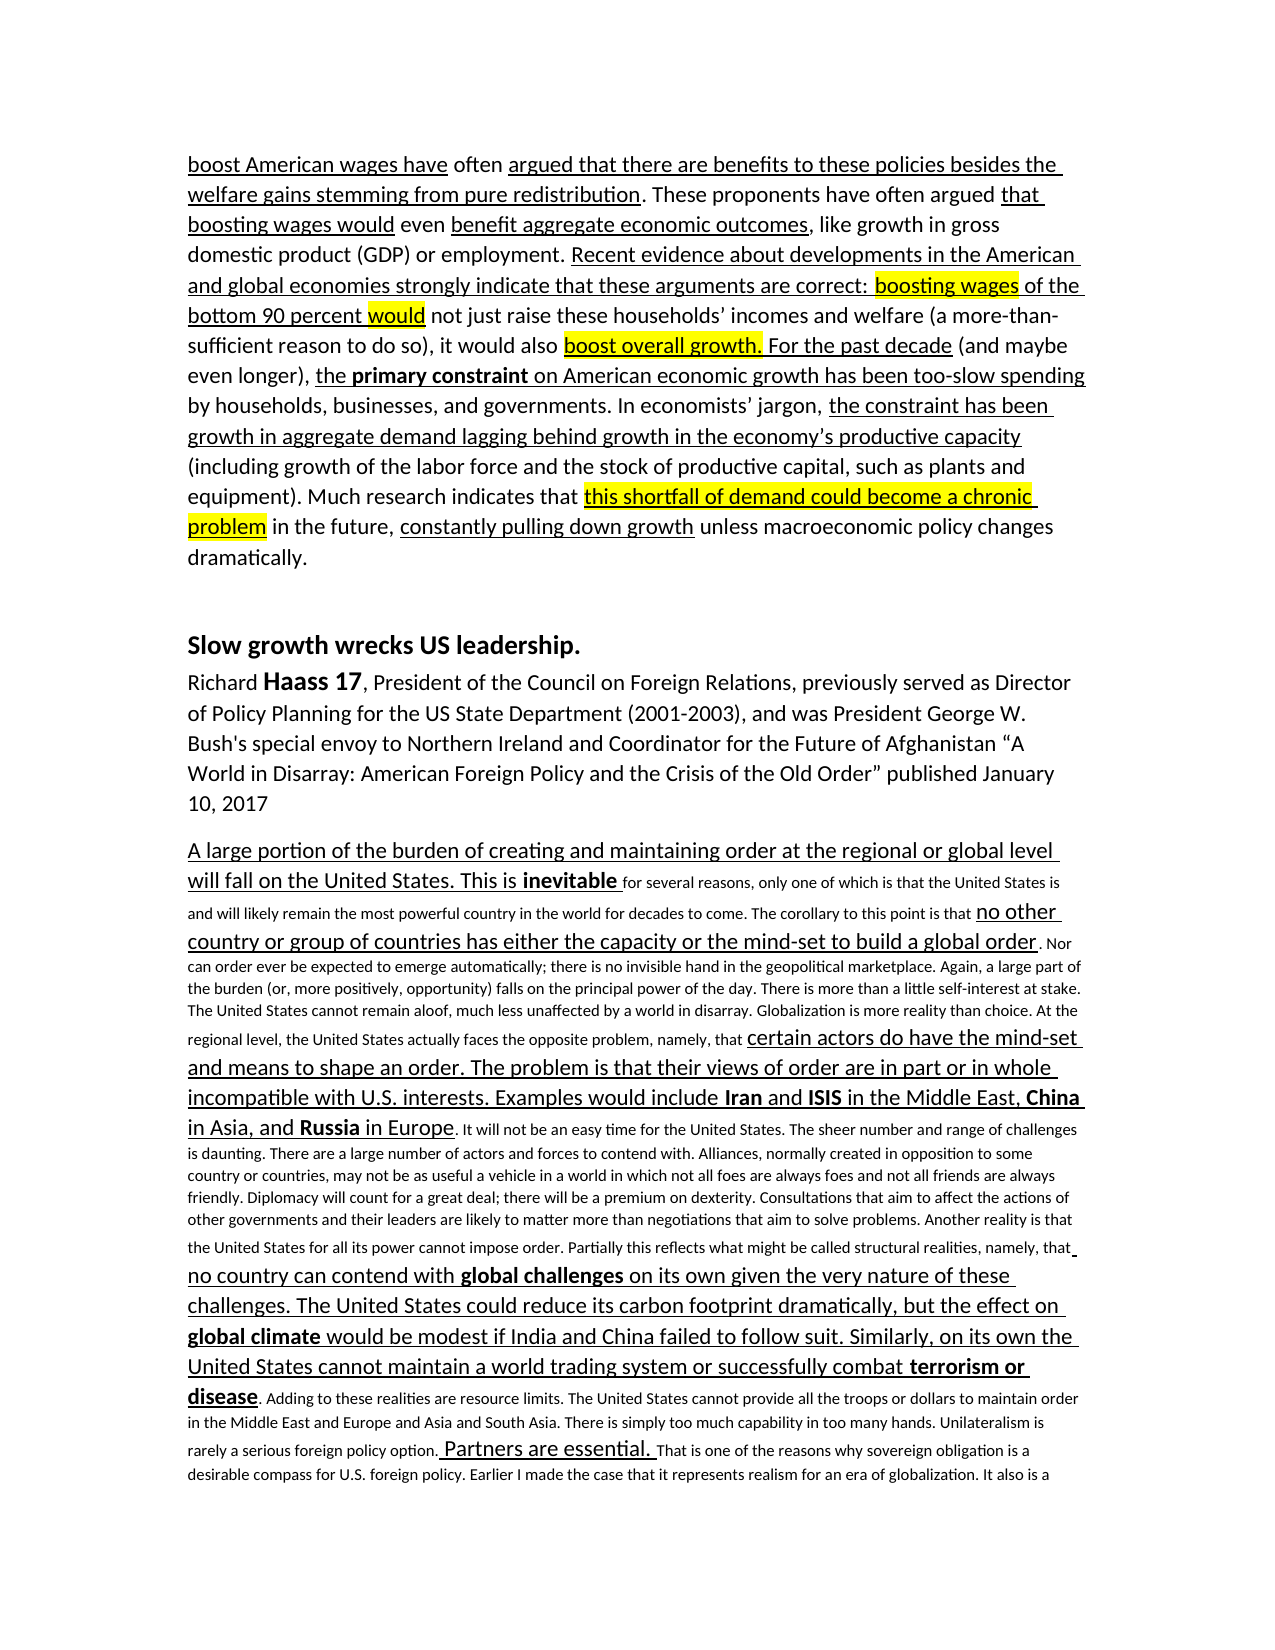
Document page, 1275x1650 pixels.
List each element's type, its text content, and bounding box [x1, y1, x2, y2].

text Slow growth wrecks US leadership. [187, 628, 1087, 661]
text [187, 150, 1087, 571]
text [187, 836, 1087, 1484]
text Richard Haass 17, President of the Council on Foreign Relations, previously served as Director of Policy Planning for the US State Department (2001-2003), and was President George W. Bush's special envoy to Northern Ireland and Coordinator for the Future of Afghanistan “A World in Disarray: American Foreign Policy and the Crisis of the Old Order” published January 10, 2017 [187, 664, 1087, 818]
